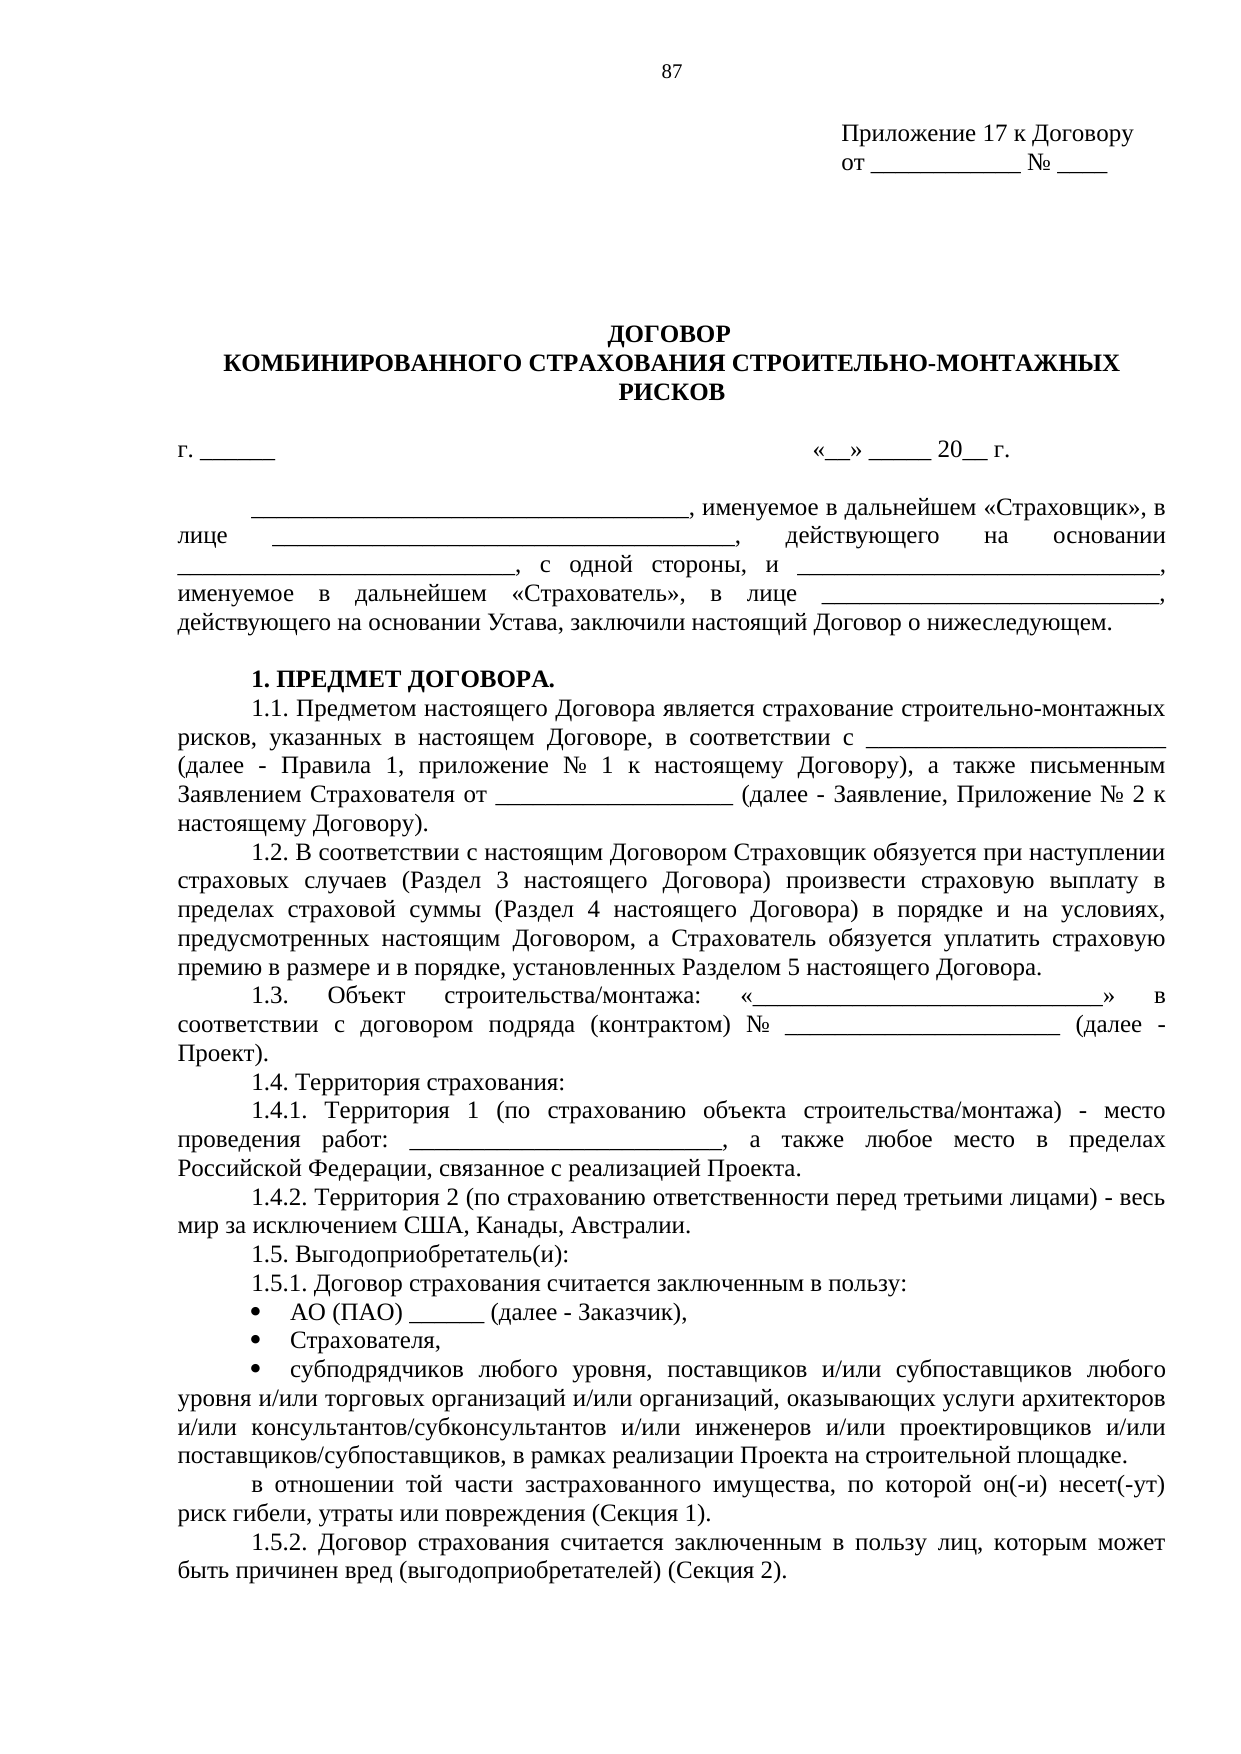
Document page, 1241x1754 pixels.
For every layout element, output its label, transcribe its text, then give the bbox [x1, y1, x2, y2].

list АО (ПАО) ______ (далее - Заказчик), [177, 1297, 1166, 1326]
text 1.4.2. Территория 2 (по страхованию ответственности перед третьими лицами) - весь мир за исключением США, Канады, Австралии. [177, 1182, 1166, 1239]
text г. ______ «__» _____ 20__ г. [177, 434, 1166, 463]
text ___________________________________, именуемое в дальнейшем «Страховщик», в лице _____________________________________, действующего на основании ___________________________, с одной стороны, и _____________________________, именуемое в дальнейшем «Страхователь», в лице ___________________________, действующего на основании Устава, заключили настоящий Договор о нижеследующем. [177, 492, 1166, 636]
text Приложение 17 к Договору [841, 118, 1167, 147]
text 1.5. Выгодоприобретатель(и): [177, 1239, 1166, 1268]
text 1. ПРЕДМЕТ ДОГОВОРА. [177, 664, 1166, 693]
text 1.4. Территория страхования: [177, 1067, 1166, 1096]
text от ____________ № ____ [841, 147, 1167, 176]
text 1.3. Объект строительства/монтажа: «____________________________» в соответствии с договором подряда (контрактом) № ______________________ (далее - Проект). [177, 981, 1166, 1067]
list субподрядчиков любого уровня, поставщиков и/или субпоставщиков любого уровня и/или торговых организаций и/или организаций, оказывающих услуги архитекторов и/или консультантов/субконсультантов и/или инженеров и/или проектировщиков и/или поставщиков/субпоставщиков, в рамках реализации Проекта на строительной площадке. [177, 1354, 1166, 1469]
text в отношении той части застрахованного имущества, по которой он(-и) несет(-ут) риск гибели, утраты или повреждения (Секция 1). [177, 1469, 1166, 1527]
text 1.2. В соответствии с настоящим Договором Страховщик обязуется при наступлении страховых случаев (Раздел 3 настоящего Договора) произвести страховую выплату в пределах страховой суммы (Раздел 4 настоящего Договора) в порядке и на условиях, предусмотренных настоящим Договором, а Страхователь обязуется уплатить страховую премию в размере и в порядке, установленных Разделом 5 настоящего Договора. [177, 837, 1166, 981]
list Страхователя, [177, 1326, 1166, 1354]
text 1.4.1. Территория 1 (по страхованию объекта строительства/монтажа) - место проведения работ: _________________________, а также любое место в пределах Российской Федерации, связанное с реализацией Проекта. [177, 1096, 1166, 1182]
text ДОГОВОР [177, 319, 1161, 348]
text 1.5.1. Договор страхования считается заключенным в пользу: [177, 1268, 1166, 1297]
text КОМБИНИРОВАННОГО СТРАХОВАНИЯ СТРОИТЕЛЬНО-МОНТАЖНЫХ РИСКОВ [177, 348, 1166, 406]
text 1.1. Предметом настоящего Договора является страхование строительно-монтажных рисков, указанных в настоящем Договоре, в соответствии с ________________________ (далее - Правила 1, приложение № 1 к настоящему Договору), а также письменным Заявлением Страхователя от ___________________ (далее - Заявление, Приложение № 2 к настоящему Договору). [177, 693, 1166, 837]
text 1.5.2. Договор страхования считается заключенным в пользу лиц, которым может быть причинен вред (выгодоприобретателей) (Секция 2). [177, 1527, 1166, 1584]
